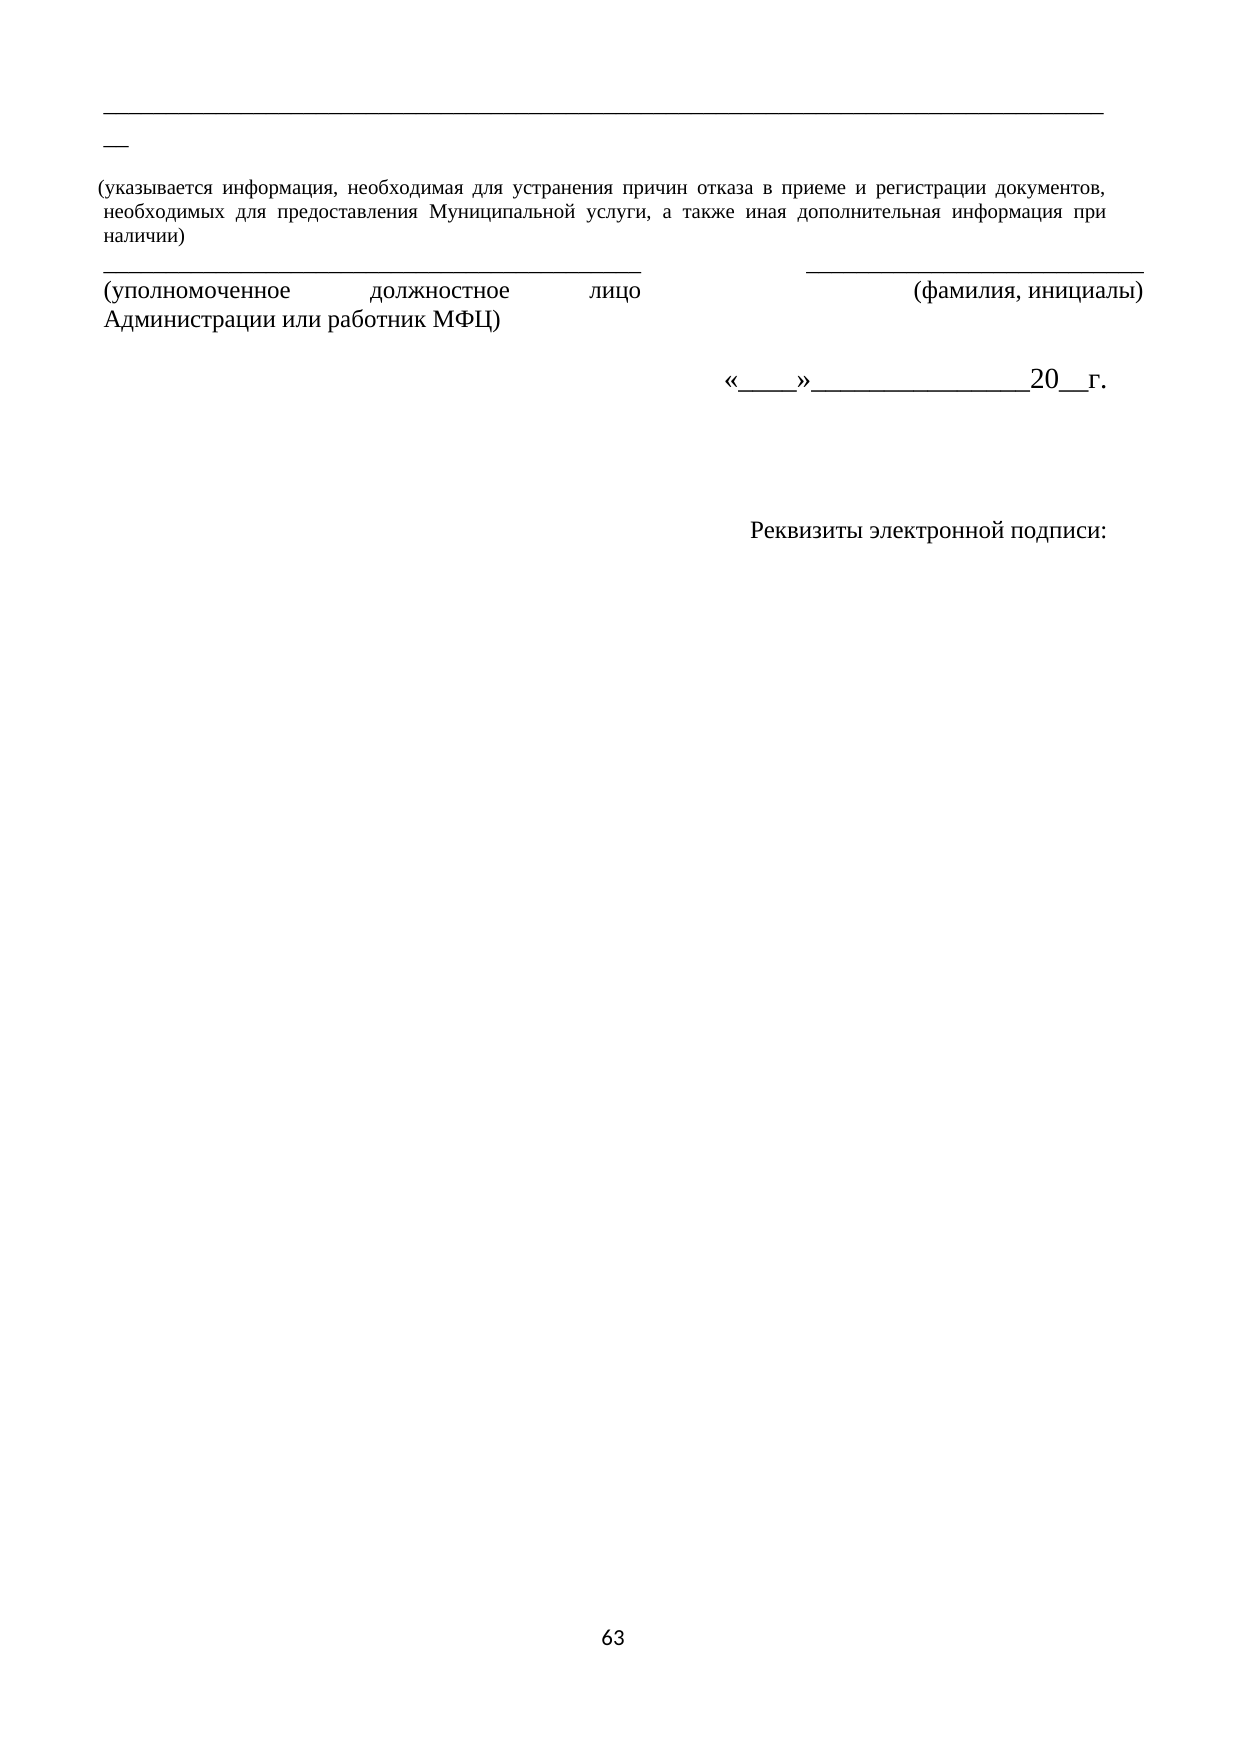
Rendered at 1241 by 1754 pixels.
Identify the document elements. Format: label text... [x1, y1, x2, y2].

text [88, 88, 1107, 149]
text «____»_______________20__г. [118, 361, 1107, 394]
text (указывается информация, необходимая для устранения причин отказа в приеме и регистрации документов, необходимых для предоставления Муниципальной услуги, а также иная дополнительная информация при наличии) [88, 174, 1107, 247]
table_header ___________________________ (фамилия, инициалы) [653, 247, 1155, 333]
table_header ___________________________________________ (уполномоченное должностное лицо Администрации или работник МФЦ) [92, 247, 653, 333]
text Реквизиты электронной подписи: [118, 515, 1107, 544]
